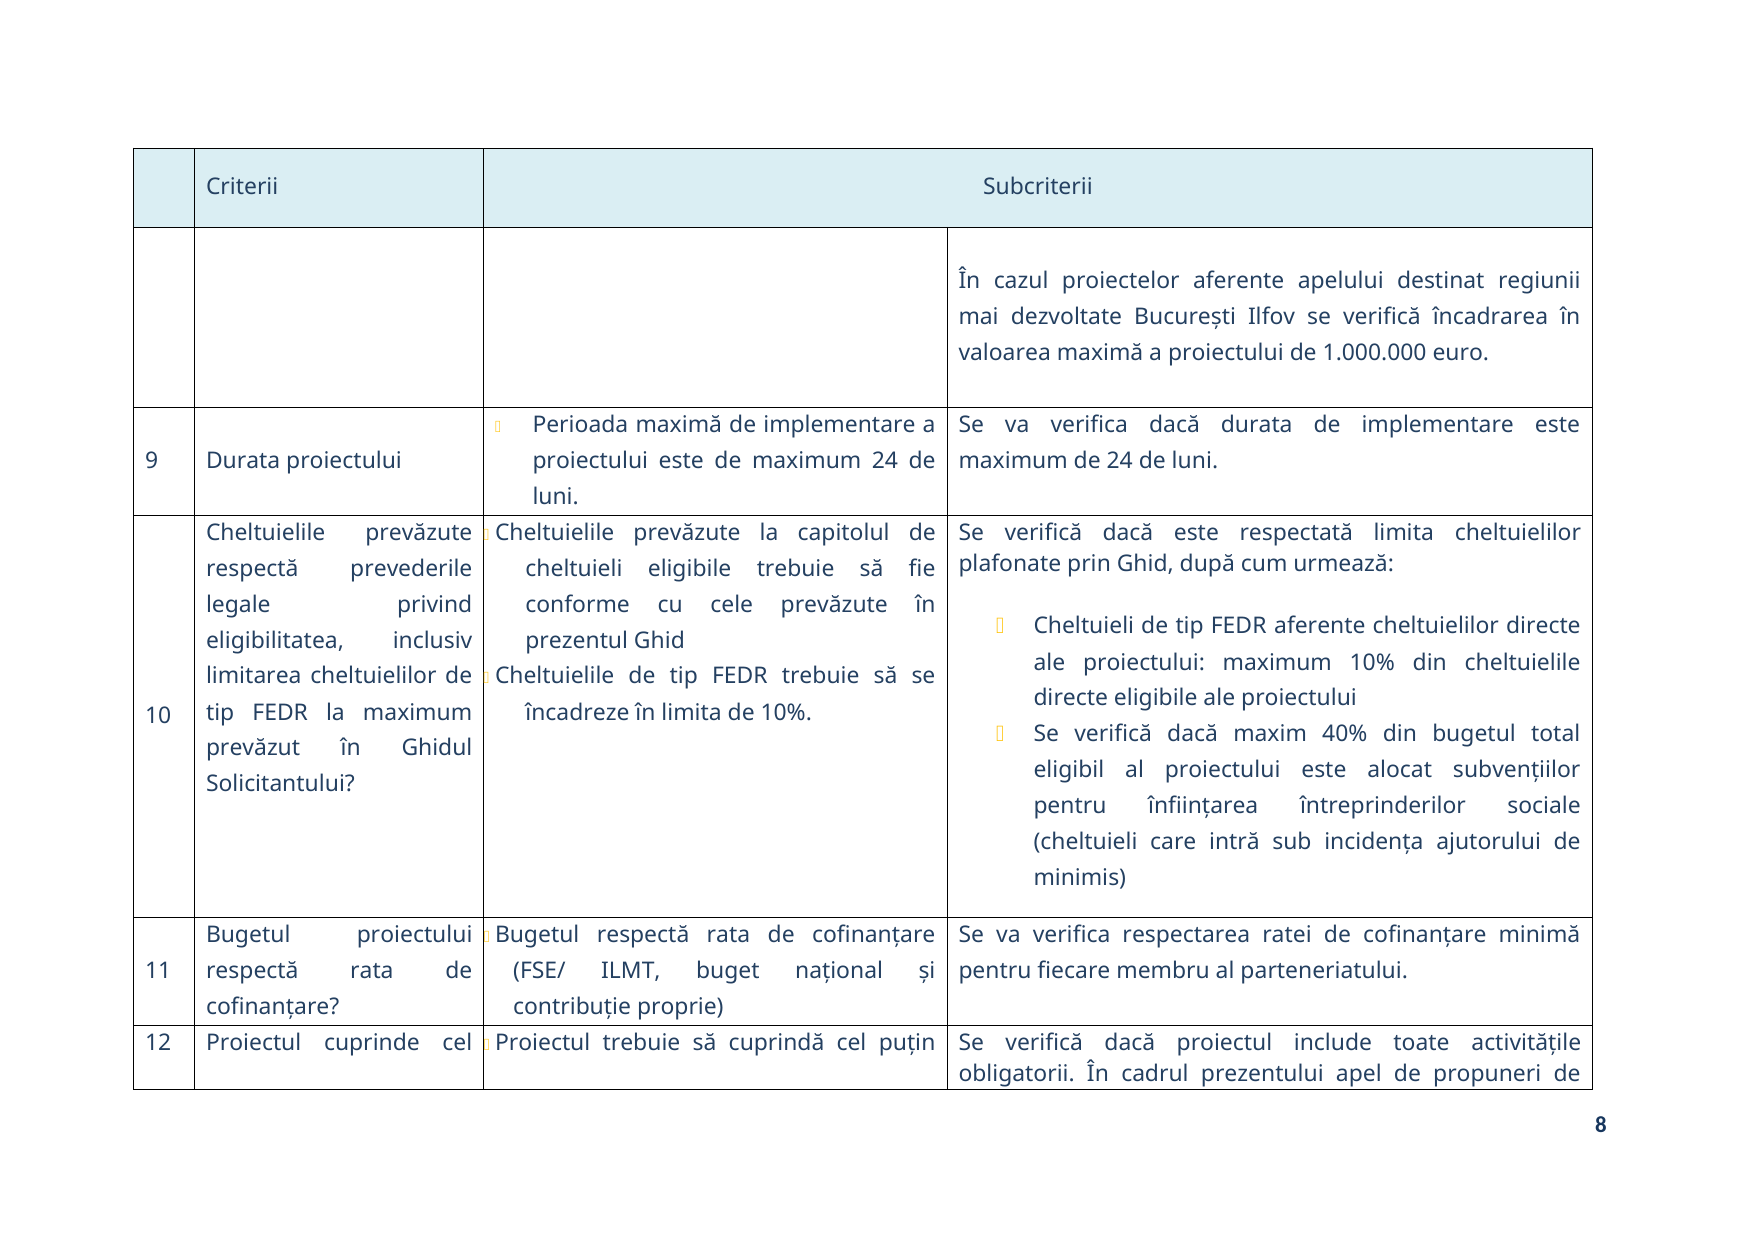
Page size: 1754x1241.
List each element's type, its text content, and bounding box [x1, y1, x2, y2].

table_cell Se va verifica dacă durata de implementare este maximum de 24 de luni. [948, 408, 1592, 515]
table_cell Se va verifica respectarea ratei de cofinanțare minimă pentru fiecare membru al parteneriatului. [948, 918, 1592, 1025]
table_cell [948, 228, 1592, 407]
table_cell Bugetul proiectului respectă rata de cofinanțare? [195, 918, 483, 1025]
table_cell 10 [134, 516, 194, 917]
table_header Criterii [195, 149, 483, 227]
table_cell Cheltuielile prevăzute la capitolul de cheltuieli eligibile trebuie să fie conforme cu cele prevăzute în prezentul Ghid Cheltuielile de tip FEDR trebuie să se încadreze în limita de 10%. [484, 516, 947, 917]
table_cell Durata proiectului [195, 408, 483, 515]
table_cell Cheltuielile prevăzute respectă prevederile legale privind eligibilitatea, inclusiv limitarea cheltuielilor de tip FEDR la maximum prevăzut în Ghidul Solicitantului? [195, 516, 483, 917]
table_cell Perioada maximă de implementare a proiectului este de maximum 24 de luni. [484, 408, 947, 515]
table_cell Se verifică dacă este respectată limita cheltuielilor plafonate prin Ghid, după cum urmează: Cheltuieli de tip FEDR aferente cheltuielilor directe ale proiectului: maximum 10% din cheltuielile directe eligibile ale proiectului Se verifică dacă maxim 40% din bugetul total eligibil al proiectului este alocat subvențiilor pentru înființarea întreprinderilor sociale (cheltuieli care intră sub incidența ajutorului de minimis) [948, 516, 1592, 917]
table_header [134, 149, 194, 227]
table_cell 12 [134, 1026, 194, 1088]
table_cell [484, 228, 947, 407]
table_cell 9 [134, 408, 194, 515]
table_header Subcriterii [484, 149, 1592, 227]
table_cell 11 [134, 918, 194, 1025]
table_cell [195, 1026, 483, 1088]
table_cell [484, 1026, 947, 1088]
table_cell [195, 228, 483, 407]
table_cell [948, 1026, 1592, 1088]
table_cell Bugetul respectă rata de cofinanțare (FSE/ ILMT, buget național și contribuție proprie) [484, 918, 947, 1025]
table_cell 8 [134, 228, 194, 407]
